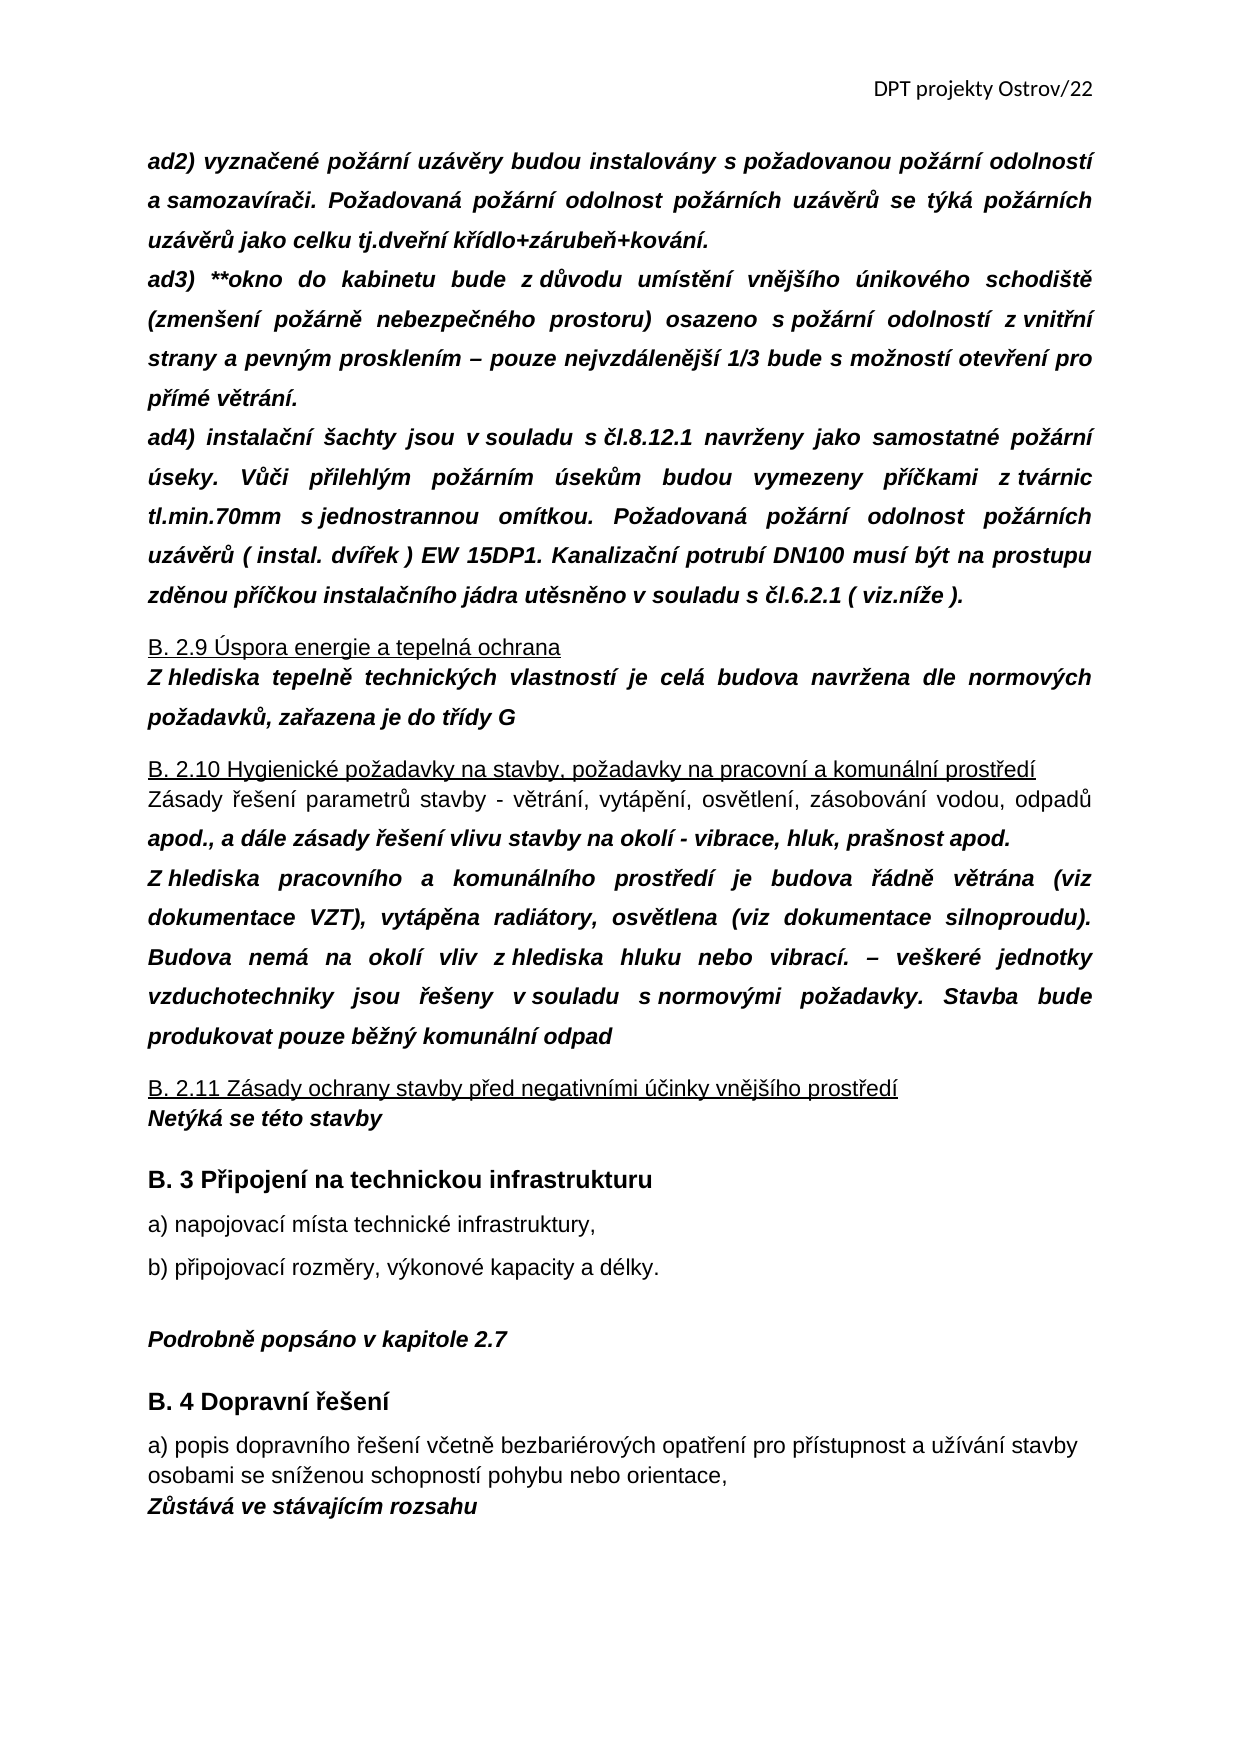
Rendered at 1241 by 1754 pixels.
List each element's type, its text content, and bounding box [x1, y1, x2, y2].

text B. 3 Připojení na technickou infrastrukturu [148, 1165, 1093, 1194]
text a) popis dopravního řešení včetně bezbariérových opatření pro přístupnost a užívání stavby osobami se sníženou schopností pohybu nebo orientace, [148, 1432, 1093, 1489]
text Z hlediska pracovního a komunálního prostředí je budova řádně větrána (viz dokumentace VZT), vytápěna radiátory, osvětlena (viz dokumentace silnoproudu). Budova nemá na okolí vliv z hlediska hluku nebo vibrací. – veškeré jednotky vzduchotechniky jsou řešeny v souladu s normovými požadavky. Stavba bude produkovat pouze běžný komunální odpad [148, 865, 1093, 1049]
text Z hlediska tepelně technických vlastností je celá budova navržena dle normových požadavků, zařazena je do třídy G [148, 664, 1093, 730]
text B. 2.11 Zásady ochrany stavby před negativními účinky vnějšího prostředí [148, 1074, 1093, 1101]
text B. 2.10 Hygienické požadavky na stavby, požadavky na pracovní a komunální prostředí [148, 756, 1093, 782]
text Netýká se této stavby [148, 1105, 1093, 1131]
text B. 4 Dopravní řešení [148, 1387, 1093, 1416]
text ad3) **okno do kabinetu bude z důvodu umístění vnějšího únikového schodiště (zmenšení požárně nebezpečného prostoru) osazeno s požární odolností z vnitřní strany a pevným prosklením – pouze nejvzdálenější 1/3 bude s možností otevření pro přímé větrání. [148, 266, 1093, 411]
text Zůstává ve stávajícím rozsahu [148, 1493, 1093, 1519]
text B. 2.9 Úspora energie a tepelná ochrana [148, 634, 1093, 660]
text ad4) instalační šachty jsou v souladu s čl.8.12.1 navrženy jako samostatné požární úseky. Vůči přilehlým požárním úsekům budou vymezeny příčkami z tvárnic tl.min.70mm s jednostrannou omítkou. Požadovaná požární odolnost požárních uzávěrů ( instal. dvířek ) EW 15DP1. Kanalizační potrubí DN100 musí být na prostupu zděnou příčkou instalačního jádra utěsněno v souladu s čl.6.2.1 ( viz.níže ). [148, 424, 1093, 608]
text Podrobně popsáno v kapitole 2.7 [148, 1326, 1093, 1353]
text Zásady řešení parametrů stavby - větrání, vytápění, osvětlení, zásobování vodou, odpadů apod., a dále zásady řešení vlivu stavby na okolí - vibrace, hluk, prašnost apod. [148, 786, 1093, 852]
text b) připojovací rozměry, výkonové kapacity a délky. [148, 1253, 1093, 1280]
text ad2) vyznačené požární uzávěry budou instalovány s požadovanou požární odolností a samozavírači. Požadovaná požární odolnost požárních uzávěrů se týká požárních uzávěrů jako celku tj.dveřní křídlo+zárubeň+kování. [148, 148, 1093, 253]
text a) napojovací místa technické infrastruktury, [148, 1211, 1093, 1237]
